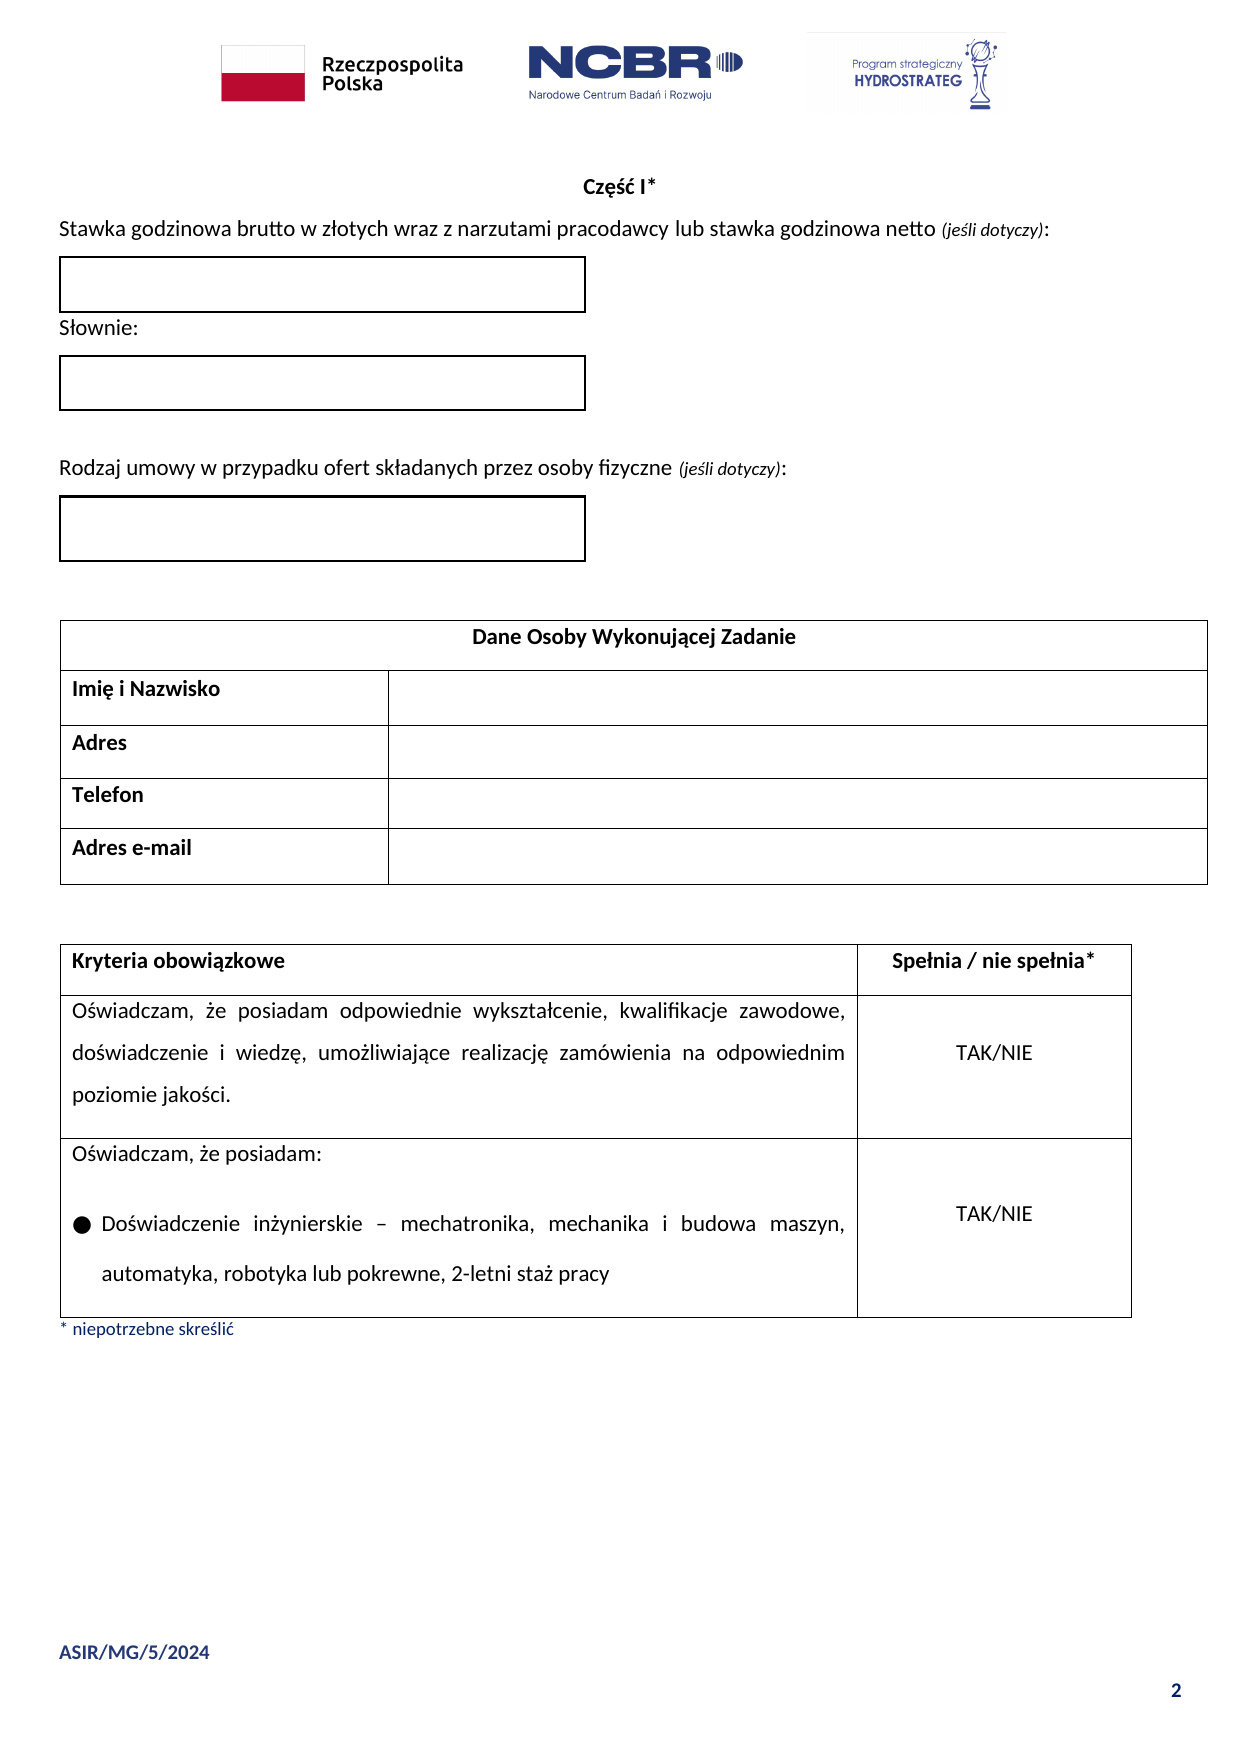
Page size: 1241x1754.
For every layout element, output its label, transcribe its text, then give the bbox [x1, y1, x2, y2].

table_header Spełnia / nie spełnia* [858, 945, 1131, 995]
picture [203, 26, 1007, 120]
table_header [61, 258, 584, 311]
table_header [61, 498, 584, 559]
table_cell Oświadczam, że posiadam: Doświadczenie inżynierskie – mechatronika, mechanika i budowa maszyn, automatyka, robotyka lub pokrewne, 2-letni staż pracy [61, 1139, 857, 1317]
table_cell [389, 671, 1207, 725]
table_cell [389, 829, 1207, 884]
table_cell Oświadczam, że posiadam odpowiednie wykształcenie, kwalifikacje zawodowe, doświadczenie i wiedzę, umożliwiające realizację zamówienia na odpowiednim poziomie jakości. [61, 996, 857, 1138]
table_cell TAK/NIE [858, 996, 1131, 1138]
text * niepotrzebne skreślić [59, 1318, 1181, 1341]
table_header [61, 357, 584, 409]
text Stawka godzinowa brutto w złotych wraz z narzutami pracodawcy lub stawka godzinowa netto (jeśli dotyczy): [59, 214, 1181, 242]
text Część I* [59, 172, 1181, 200]
table_cell Adres e-mail [61, 829, 388, 884]
table_header Kryteria obowiązkowe [61, 945, 857, 995]
table_cell Telefon [61, 779, 388, 828]
text Rodzaj umowy w przypadku ofert składanych przez osoby fizyczne (jeśli dotyczy): [59, 453, 1181, 481]
table_cell [389, 779, 1207, 828]
table_cell Adres [61, 726, 388, 778]
table_cell [389, 726, 1207, 778]
table_header Dane Osoby Wykonującej Zadanie [61, 621, 1207, 670]
text Słownie: [59, 313, 1181, 341]
table_cell TAK/NIE [858, 1139, 1131, 1317]
table_cell Imię i Nazwisko [61, 671, 388, 725]
